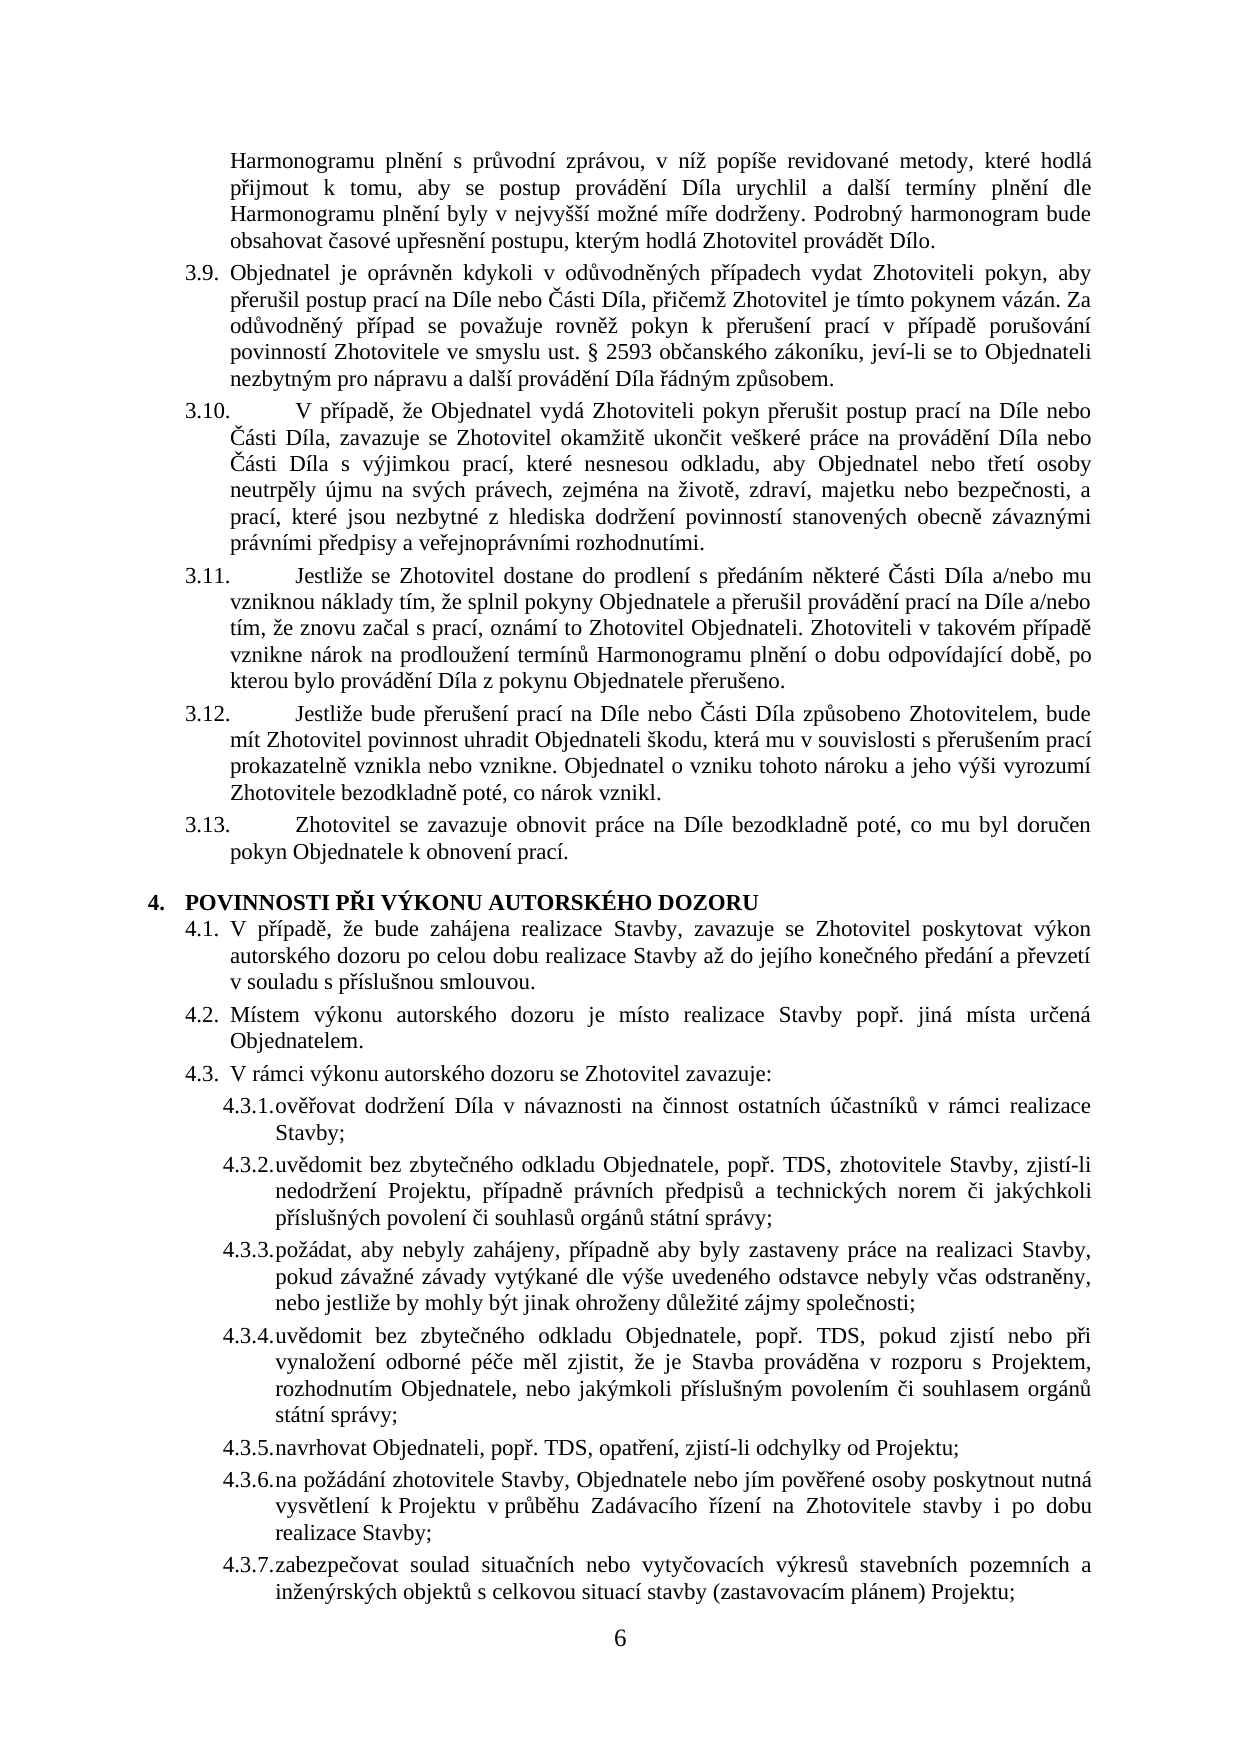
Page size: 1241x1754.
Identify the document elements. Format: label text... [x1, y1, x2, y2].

list zabezpečovat soulad situačních nebo vytyčovacích výkresů stavebních pozemních a inženýrských objektů s celkovou situací stavby (zastavovacím plánem) Projektu; [223, 1551, 1093, 1604]
list požádat, aby nebyly zahájeny, případně aby byly zastaveny práce na realizaci Stavby, pokud závažné závady vytýkané dle výše uvedeného odstavce nebyly včas odstraněny, nebo jestliže by mohly být jinak ohroženy důležité zájmy společnosti; [223, 1237, 1093, 1316]
list Zhotovitel se zavazuje obnovit práce na Díle bezodkladně poté, co mu byl doručen pokyn Objednatele k obnovení prací. [185, 811, 1093, 864]
list uvědomit bez zbytečného odkladu Objednatele, popř. TDS, pokud zjistí nebo při vynaložení odborné péče měl zjistit, že je Stavba prováděna v rozporu s Projektem, rozhodnutím Objednatele, nebo jakýmkoli příslušným povolením či souhlasem orgánů státní správy; [223, 1322, 1093, 1427]
list ověřovat dodržení Díla v návaznosti na činnost ostatních účastníků v rámci realizace Stavby; [223, 1092, 1093, 1145]
list V rámci výkonu autorského dozoru se Zhotovitel zavazuje: [185, 1060, 1093, 1086]
text Harmonogramu plnění s průvodní zprávou, v níž popíše revidované metody, které hodlá přijmout k tomu, aby se postup provádění Díla urychlil a další termíny plnění dle Harmonogramu plnění byly v nejvyšší možné míře dodrženy. Podrobný harmonogram bude obsahovat časové upřesnění postupu, kterým hodlá Zhotovitel provádět Dílo. [230, 148, 1093, 253]
list Objednatel je oprávněn kdykoli v odůvodněných případech vydat Zhotoviteli pokyn, aby přerušil postup prací na Díle nebo Části Díla, přičemž Zhotovitel je tímto pokynem vázán. Za odůvodněný případ se považuje rovněž pokyn k přerušení prací v případě porušování povinností Zhotovitele ve smyslu ust. § 2593 občanského zákoníku, jeví-li se to Objednateli nezbytným pro nápravu a další provádění Díla řádným způsobem. [185, 259, 1093, 391]
subtitle POVINNOSTI PŘI VÝKONU AUTORSKÉHO DOZORU [148, 889, 1093, 915]
list na požádání zhotovitele Stavby, Objednatele nebo jím pověřené osoby poskytnout nutná vysvětlení k Projektu v průběhu Zadávacího řízení na Zhotovitele stavby i po dobu realizace Stavby; [223, 1466, 1093, 1545]
list Místem výkonu autorského dozoru je místo realizace Stavby popř. jiná místa určená Objednatelem. [185, 1001, 1093, 1053]
list Jestliže se Zhotovitel dostane do prodlení s předáním některé Části Díla a/nebo mu vzniknou náklady tím, že splnil pokyny Objednatele a přerušil provádění prací na Díle a/nebo tím, že znovu začal s prací, oznámí to Zhotovitel Objednateli. Zhotoviteli v takovém případě vznikne nárok na prodloužení termínů Harmonogramu plnění o dobu odpovídající době, po kterou bylo provádění Díla z pokynu Objednatele přerušeno. [185, 562, 1093, 693]
list V případě, že Objednatel vydá Zhotoviteli pokyn přerušit postup prací na Díle nebo Části Díla, zavazuje se Zhotovitel okamžitě ukončit veškeré práce na provádění Díla nebo Části Díla s výjimkou prací, které nesnesou odkladu, aby Objednatel nebo třetí osoby neutrpěly újmu na svých právech, zejména na životě, zdraví, majetku nebo bezpečnosti, a prací, které jsou nezbytné z hlediska dodržení povinností stanovených obecně závaznými právními předpisy a veřejnoprávními rozhodnutími. [185, 397, 1093, 555]
list uvědomit bez zbytečného odkladu Objednatele, popř. TDS, zhotovitele Stavby, zjistí-li nedodržení Projektu, případně právních předpisů a technických norem či jakýchkoli příslušných povolení či souhlasů orgánů státní správy; [223, 1151, 1093, 1230]
list Jestliže bude přerušení prací na Díle nebo Části Díla způsobeno Zhotovitelem, bude mít Zhotovitel povinnost uhradit Objednateli škodu, která mu v souvislosti s přerušením prací prokazatelně vznikla nebo vznikne. Objednatel o vzniku tohoto nároku a jeho výši vyrozumí Zhotovitele bezodkladně poté, co nárok vznikl. [185, 700, 1093, 805]
list navrhovat Objednateli, popř. TDS, opatření, zjistí-li odchylky od Projektu; [223, 1433, 1093, 1460]
list V případě, že bude zahájena realizace Stavby, zavazuje se Zhotovitel poskytovat výkon autorského dozoru po celou dobu realizace Stavby až do jejího konečného předání a převzetí v souladu s příslušnou smlouvou. [185, 915, 1093, 994]
